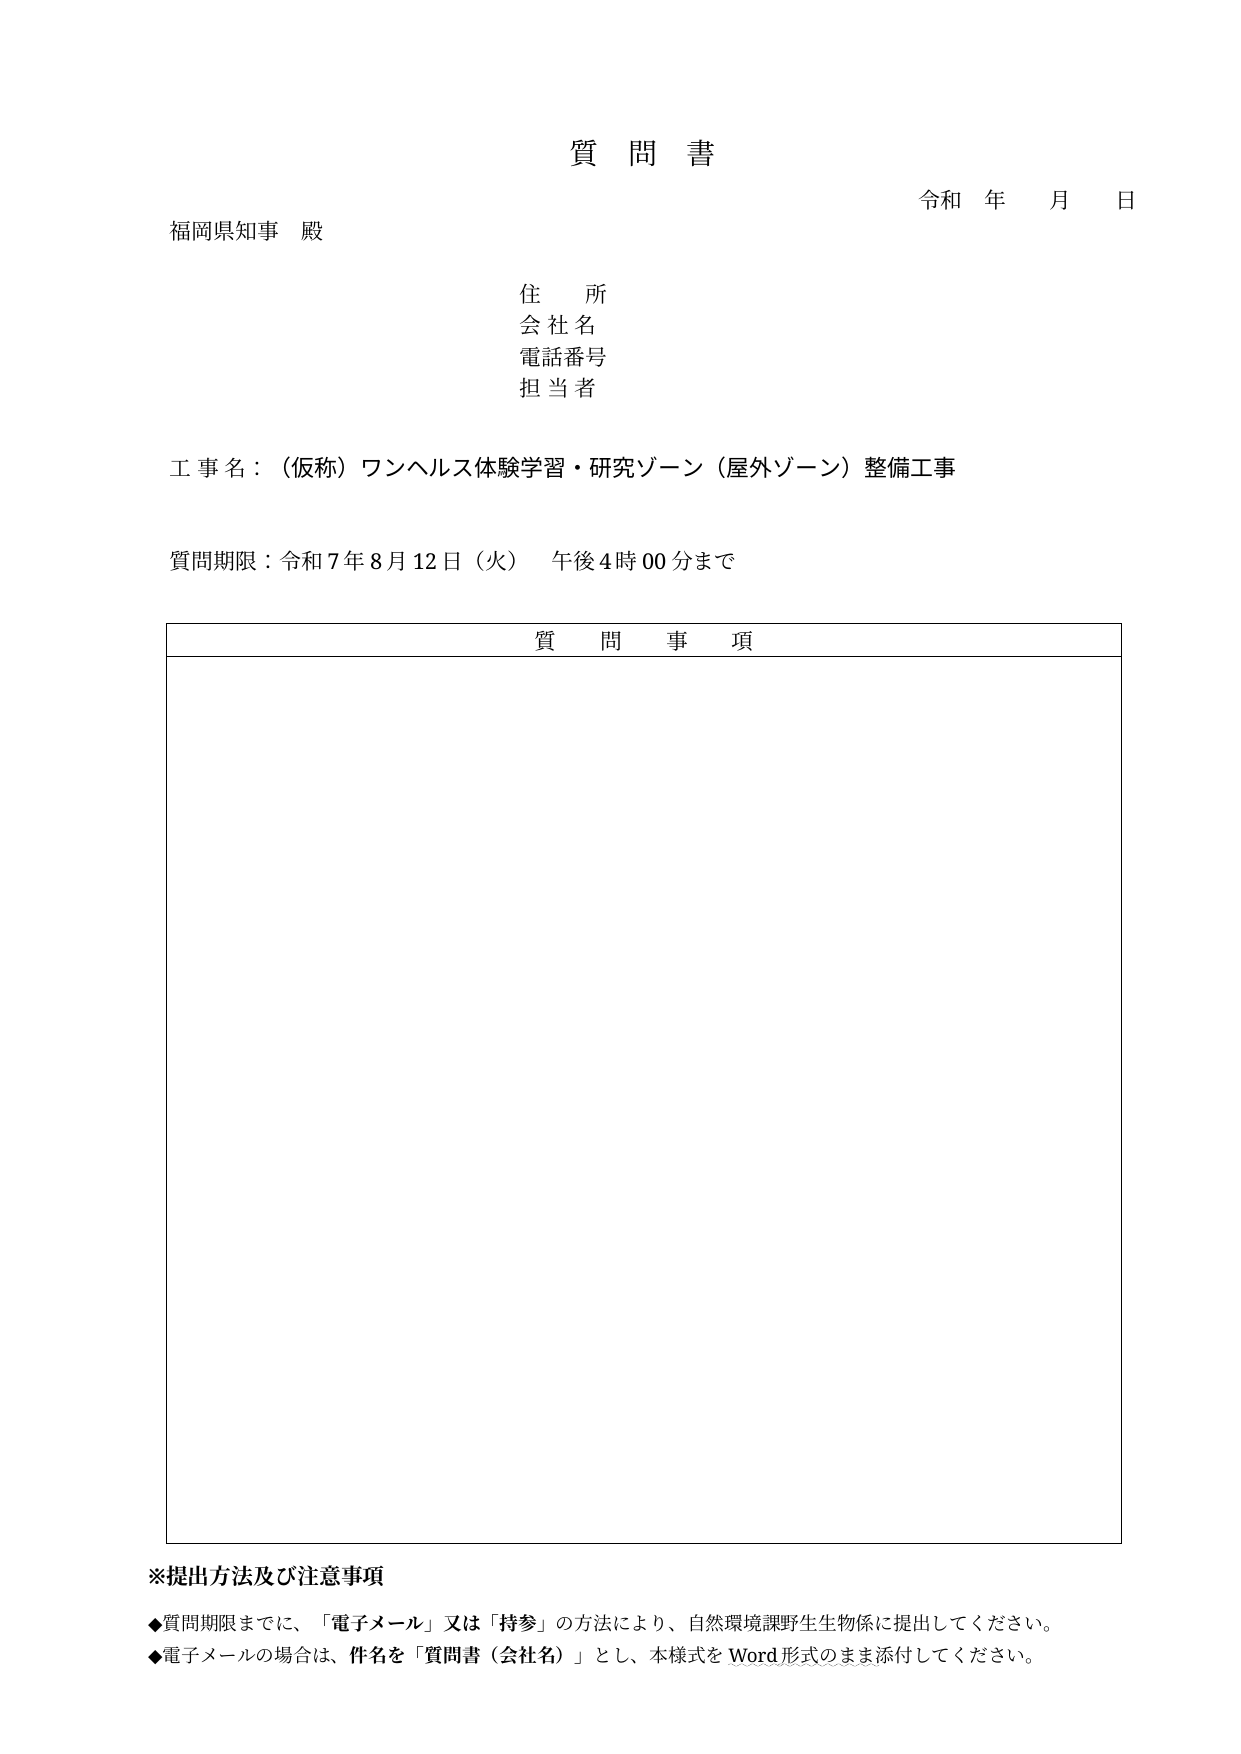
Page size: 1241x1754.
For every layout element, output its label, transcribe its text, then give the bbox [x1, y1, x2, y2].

text ※提出方法及び注意事項 [148, 1544, 1137, 1607]
text 会 社 名 [148, 309, 1137, 340]
text 質 問 書 [148, 120, 1137, 183]
text 電話番号 [148, 340, 1137, 372]
text 担 当 者 [148, 372, 1137, 403]
text ◆電子メールの場合は、件名を「質問書（会社名）」とし、本様式をWord形式のまま添付してください。 [148, 1638, 1137, 1670]
text 工 事 名：（仮称）ワンヘルス体験学習・研究ゾーン（屋外ゾーン）整備工事 [148, 434, 1137, 497]
text 質問期限：令和7年8月12日（火） 午後4時00分まで [148, 529, 1137, 592]
table_cell [167, 657, 1121, 1543]
text 住 所 [148, 277, 1137, 309]
table_header 質 問 事 項 [167, 624, 1121, 656]
text 福岡県知事 殿 [148, 214, 1137, 246]
text 令和 年 月 日 [148, 183, 1137, 214]
text ◆質問期限までに、「電子メール」又は「持参」の方法により、自然環境課野生生物係に提出してください。 [148, 1607, 1137, 1638]
